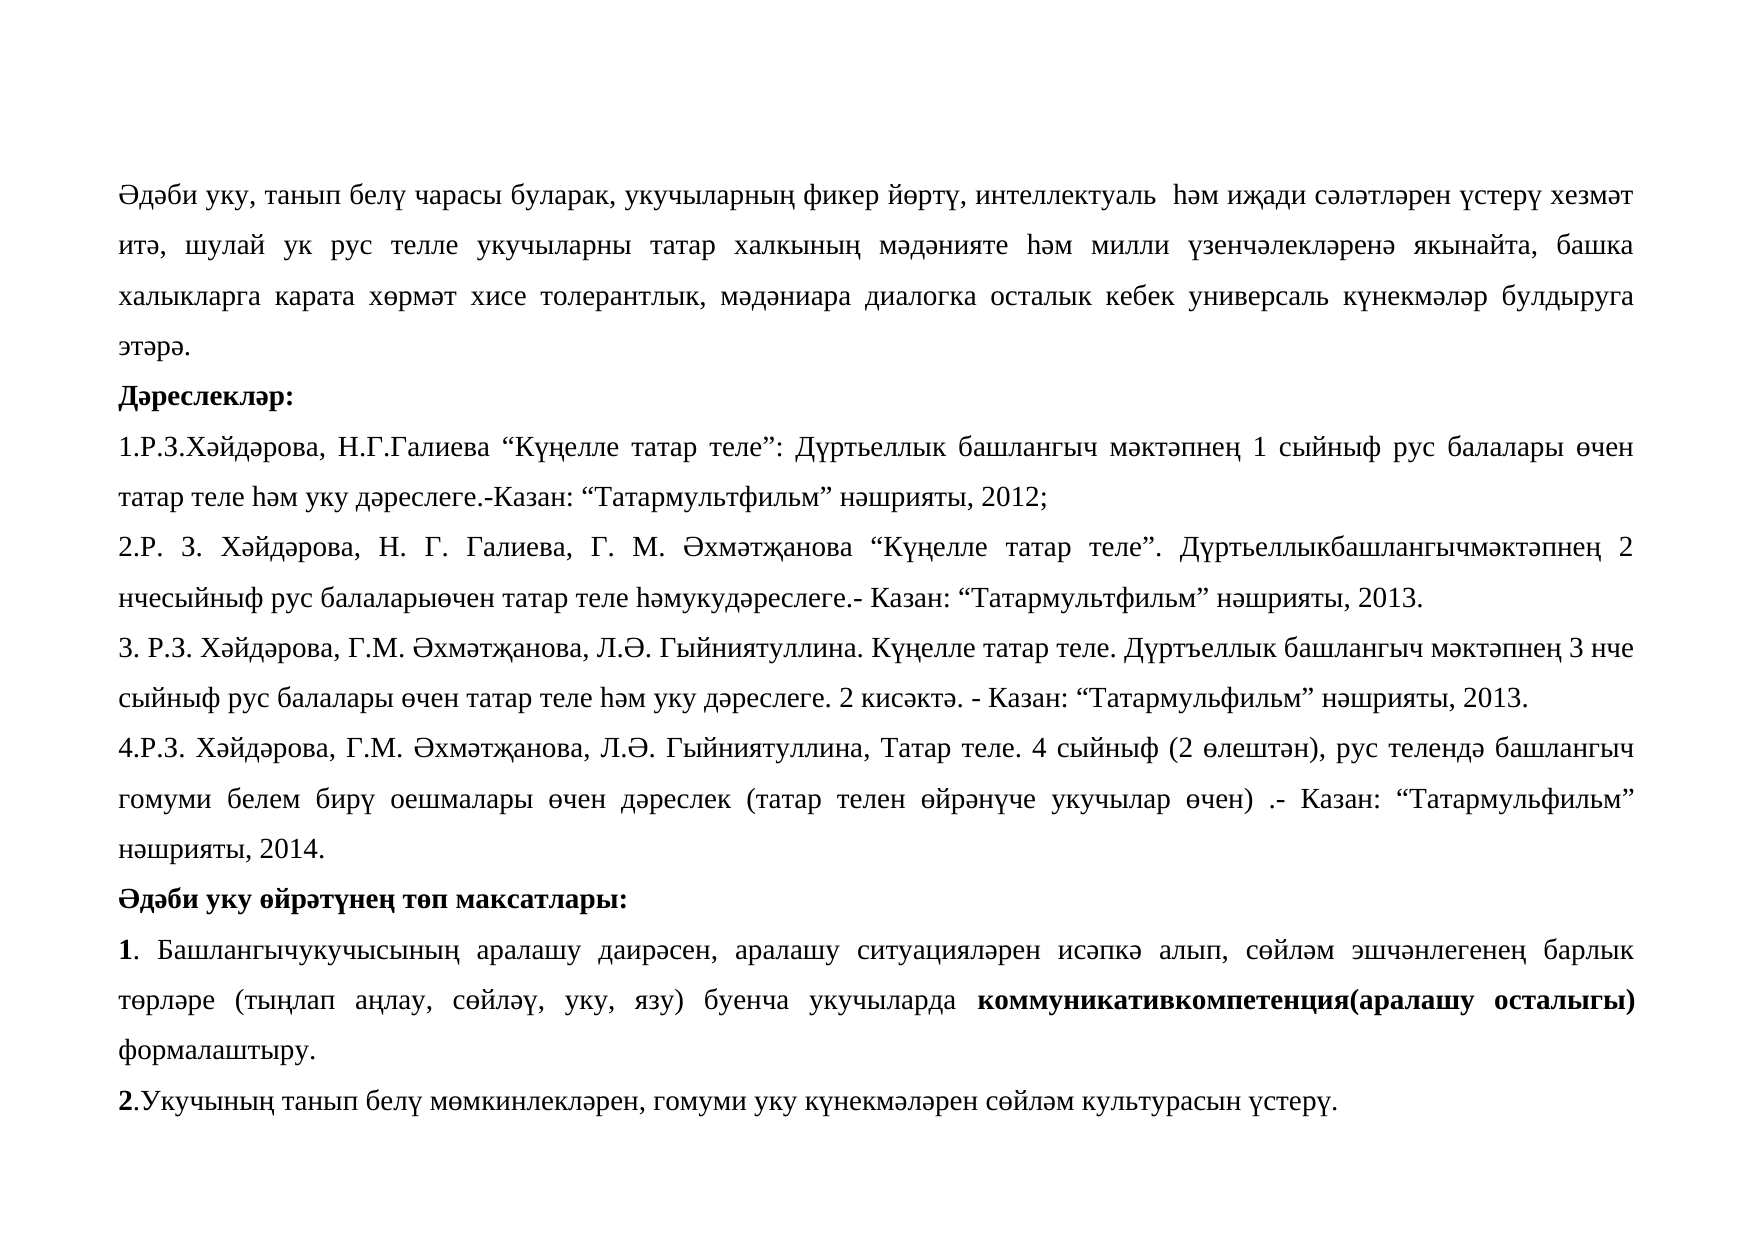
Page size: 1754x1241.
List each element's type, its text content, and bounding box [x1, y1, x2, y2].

text Әдәби уку, танып белү чарасы буларак, укучыларның фикер йөртү, интеллектуаль һәм иҗади сәләтләрен үстерү хезмәт итә, шулай ук рус телле укучыларны татар халкының мәдәнияте һәм милли үзенчәлекләренә якынайта, башка халыкларга карата хөрмәт хисе толерантлык, мәдәниара диалогка осталык кебек универсаль күнекмәләр булдыруга этәрә. [118, 177, 1636, 362]
text 3. Р.З. Хәйдәрова, Г.М. Әхмәтҗанова, Л.Ә. Гыйниятуллина. Күңелле татар теле. Дүртъеллык башлангыч мәктәпнең 3 нче сыйныф рус балалары өчен татар теле һәм уку дәреслеге. 2 кисәктә. - Казан: “Татармульфильм” нәшрияты, 2013. [118, 630, 1636, 714]
text Дәреслекләр: [118, 378, 1636, 412]
text 4.Р.З. Хәйдәрова, Г.М. Әхмәтҗанова, Л.Ә. Гыйниятуллина, Татар теле. 4 сыйныф (2 өлештән), рус телендә башлангыч гомуми белем бирү оешмалары өчен дәреслек (татар телен өйрәнүче укучылар өчен) .- Казан: “Татармульфильм” нәшрияты, 2014. [118, 731, 1636, 865]
text Әдәби уку өйрәтүнең төп максатлары: [118, 882, 1636, 915]
text 1. Башлангычукучысының аралашу даирәсен, аралашу ситуацияләрен исәпкә алып, сөйләм эшчәнлегенең барлык төрләре (тыңлап аңлау, сөйләү, уку, язу) буенча укучыларда коммуникативкомпетенция(аралашу осталыгы) формалаштыру. [118, 932, 1636, 1066]
text 2.Р. З. Хәйдәрова, Н. Г. Галиева, Г. М. Әхмәтҗанова “Күңелле татар теле”. Дүртьеллыкбашлангычмәктәпнең 2 нчесыйныф рус балаларыөчен татар теле һәмукудәреслеге.- Казан: “Татармультфильм” нәшрияты, 2013. [118, 529, 1636, 613]
text 1.Р.З.Хәйдәрова, Н.Г.Галиева “Күңелле татар теле”: Дүртьеллык башлангыч мәктәпнең 1 сыйныф рус балалары өчен татар теле һәм уку дәреслеге.-Казан: “Татармультфильм” нәшрияты, 2012; [118, 429, 1636, 513]
text 2.Укучының танып белү мөмкинлекләрен, гомуми уку күнекмәләрен сөйләм культурасын үстерү. [118, 1083, 1636, 1116]
